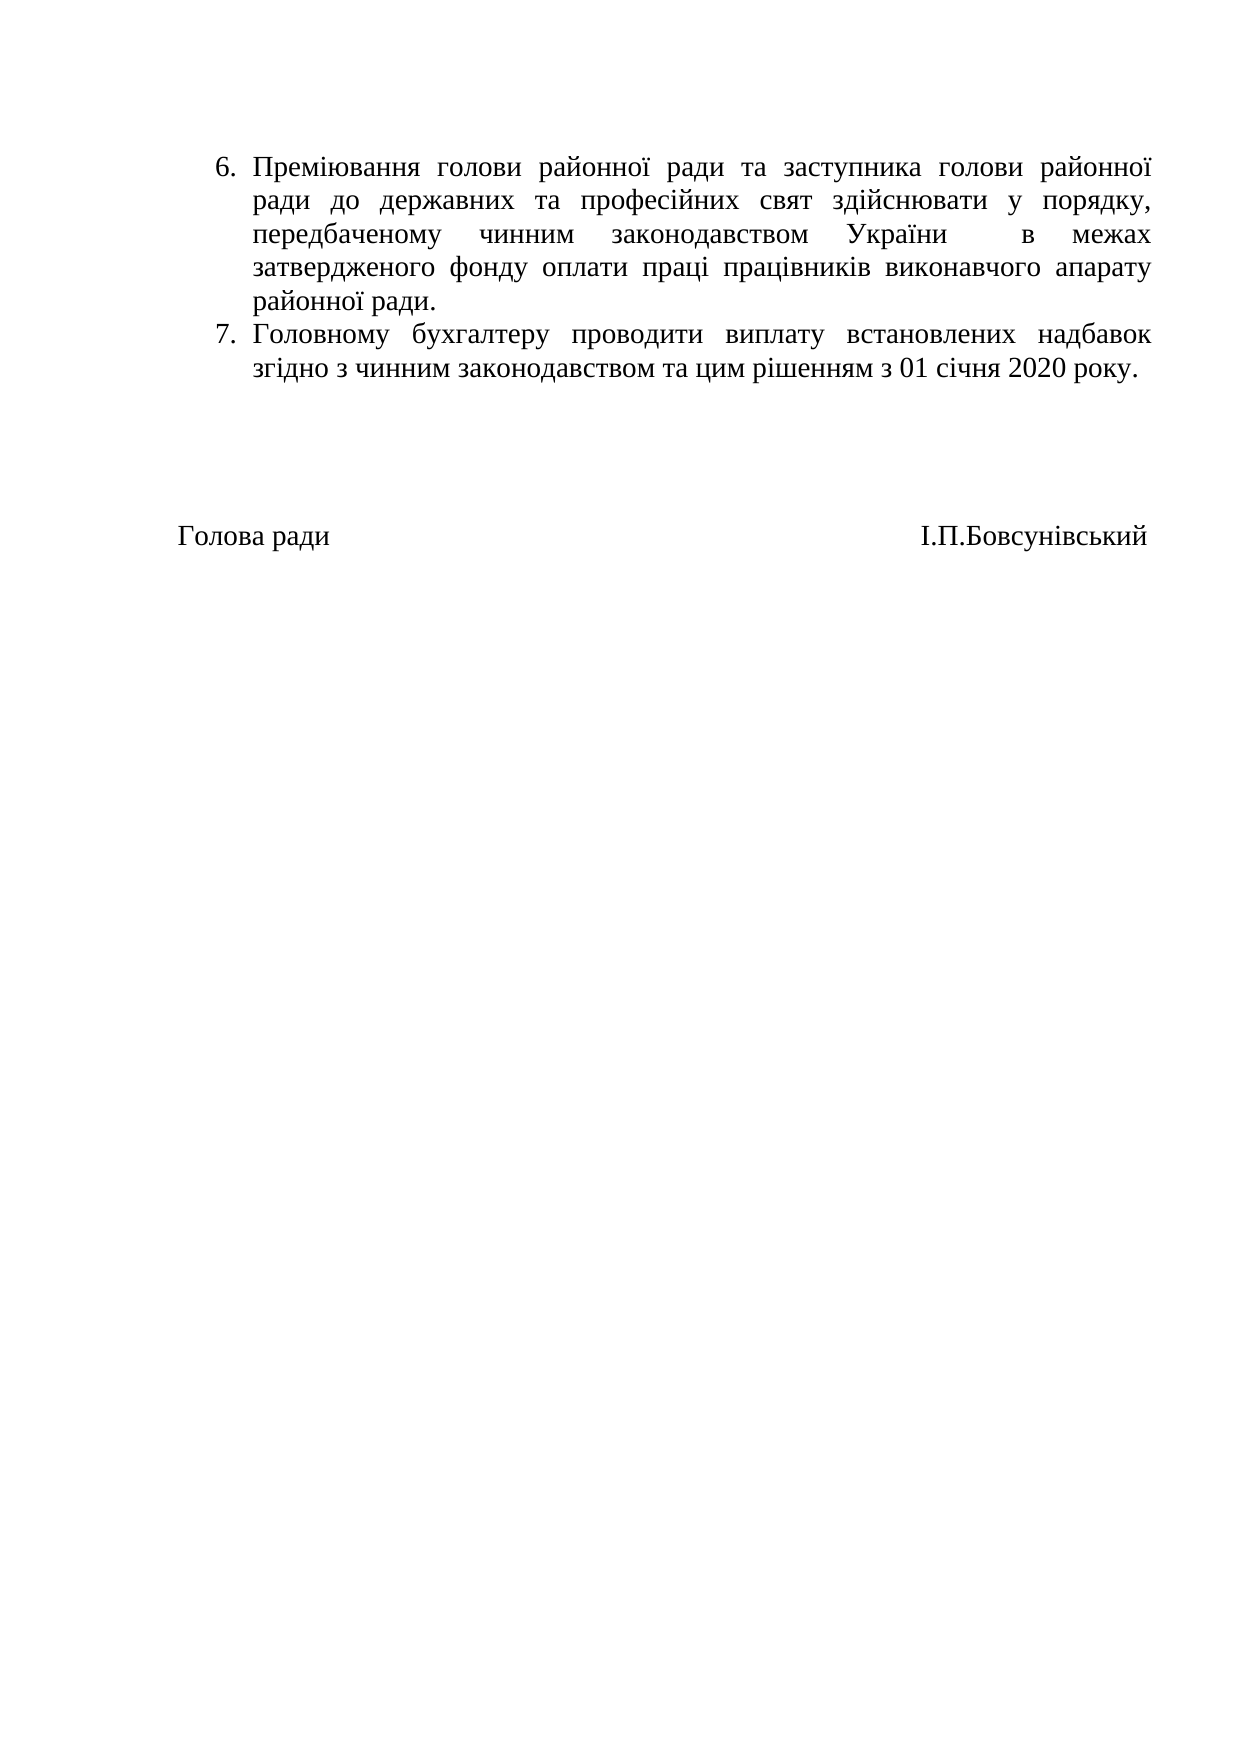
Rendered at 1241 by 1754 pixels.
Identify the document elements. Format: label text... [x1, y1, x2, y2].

list Преміювання голови районної ради та заступника голови районної ради до державних та професійних свят здійснювати у порядку, передбаченому чинним законодавством України в межах затвердженого фонду оплати праці працівників виконавчого апарату районної ради. [215, 149, 1152, 317]
list Головному бухгалтеру проводити виплату встановлених надбавок згідно з чинним законодавством та цим рішенням з 01 січня 2020 року. [215, 317, 1152, 384]
text Голова ради І.П.Бовсунівський [177, 518, 1152, 551]
